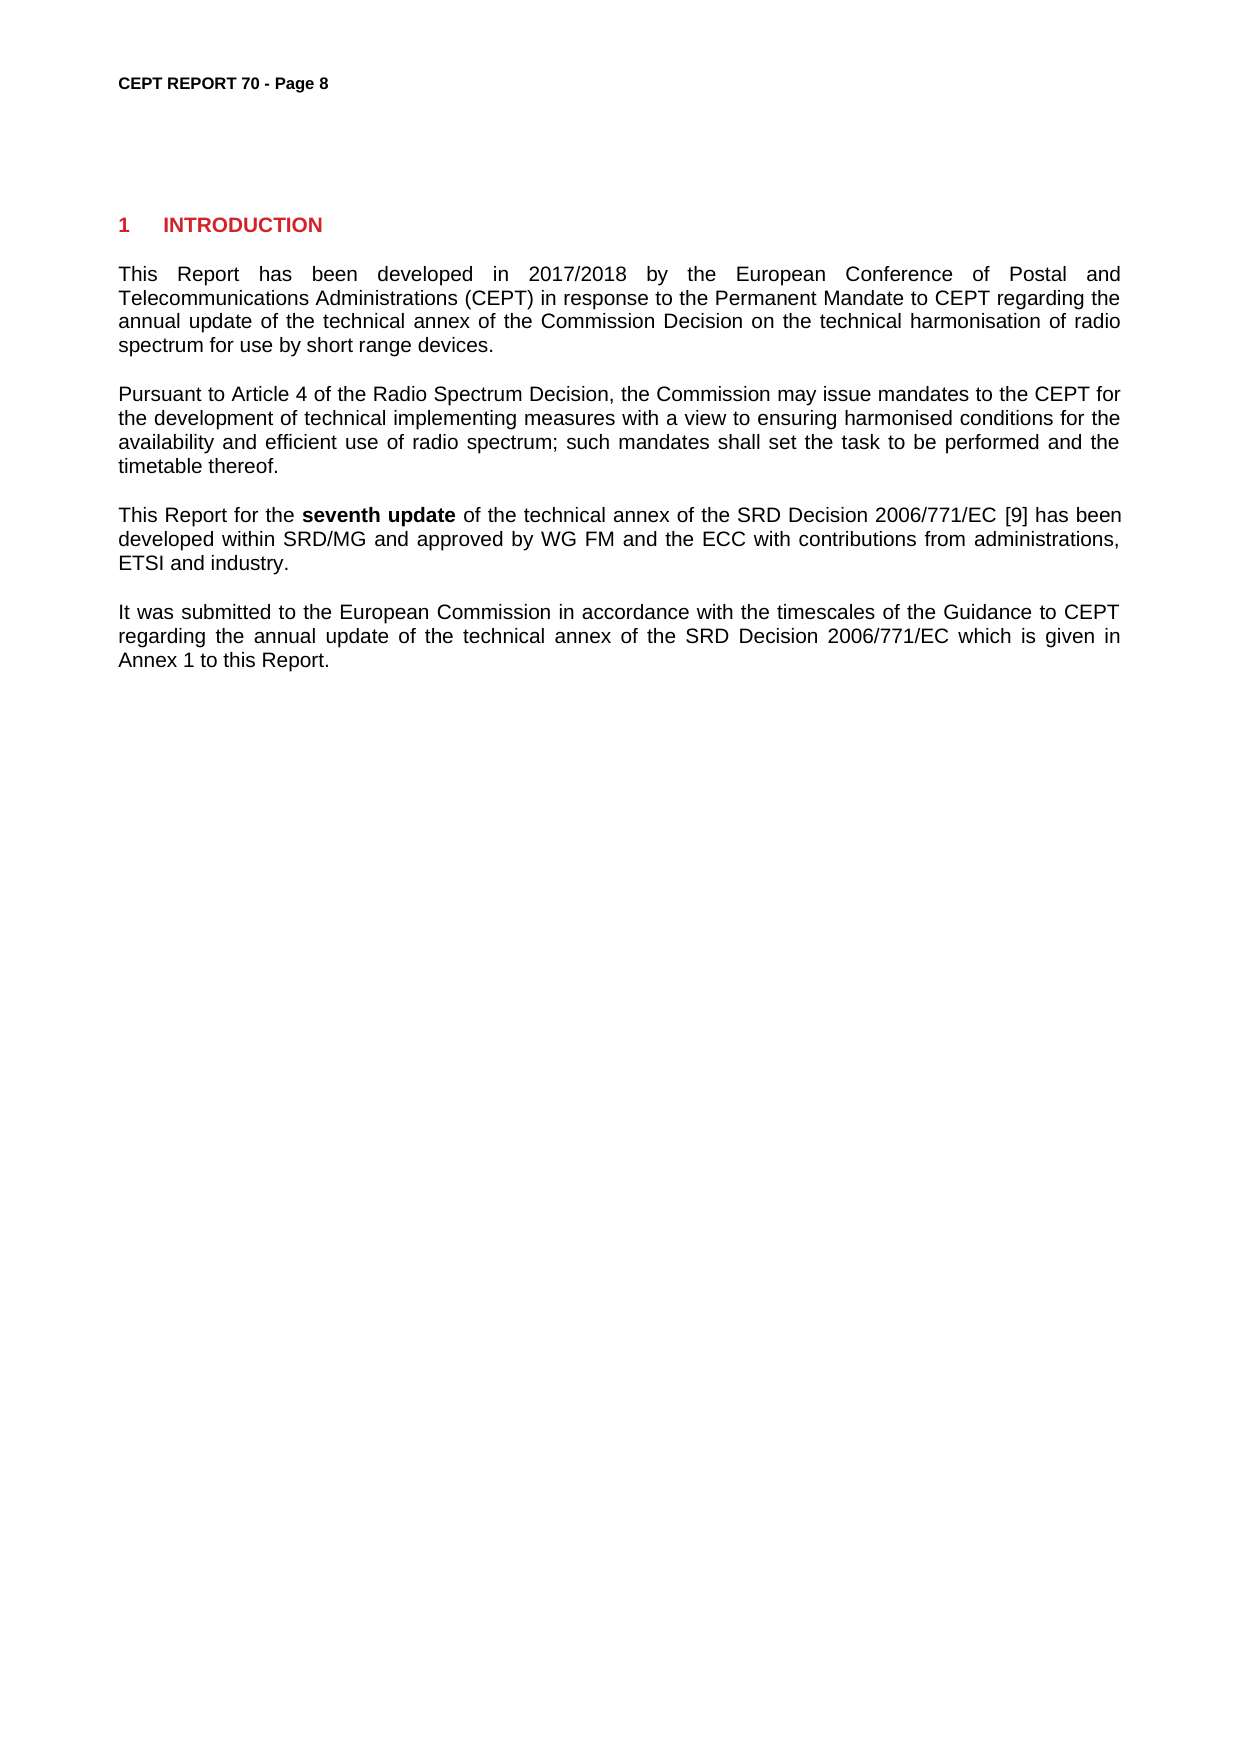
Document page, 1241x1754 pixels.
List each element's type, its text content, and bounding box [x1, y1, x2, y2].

text This Report has been developed in 2017/2018 by the European Conference of Postal and Telecommunications Administrations (CEPT) in response to the Permanent Mandate to CEPT regarding the annual update of the technical annex of the Commission Decision on the technical harmonisation of radio spectrum for use by short range devices. [118, 261, 1122, 357]
text Pursuant to Article 4 of the Radio Spectrum Decision, the Commission may issue mandates to the CEPT for the development of technical implementing measures with a view to ensuring harmonised conditions for the availability and efficient use of radio spectrum; such mandates shall set the task to be performed and the timetable thereof. [118, 382, 1122, 478]
text This Report for the seventh update of the technical annex of the SRD Decision 2006/771/EC [9] has been developed within SRD/MG and approved by WG FM and the ECC with contributions from administrations, ETSI and industry. [118, 503, 1122, 575]
text It was submitted to the European Commission in accordance with the timescales of the Guidance to CEPT regarding the annual update of the technical annex of the SRD Decision 2006/771/EC which is given in Annex 1 to this Report. [118, 600, 1122, 672]
subtitle Introduction [118, 212, 1122, 236]
